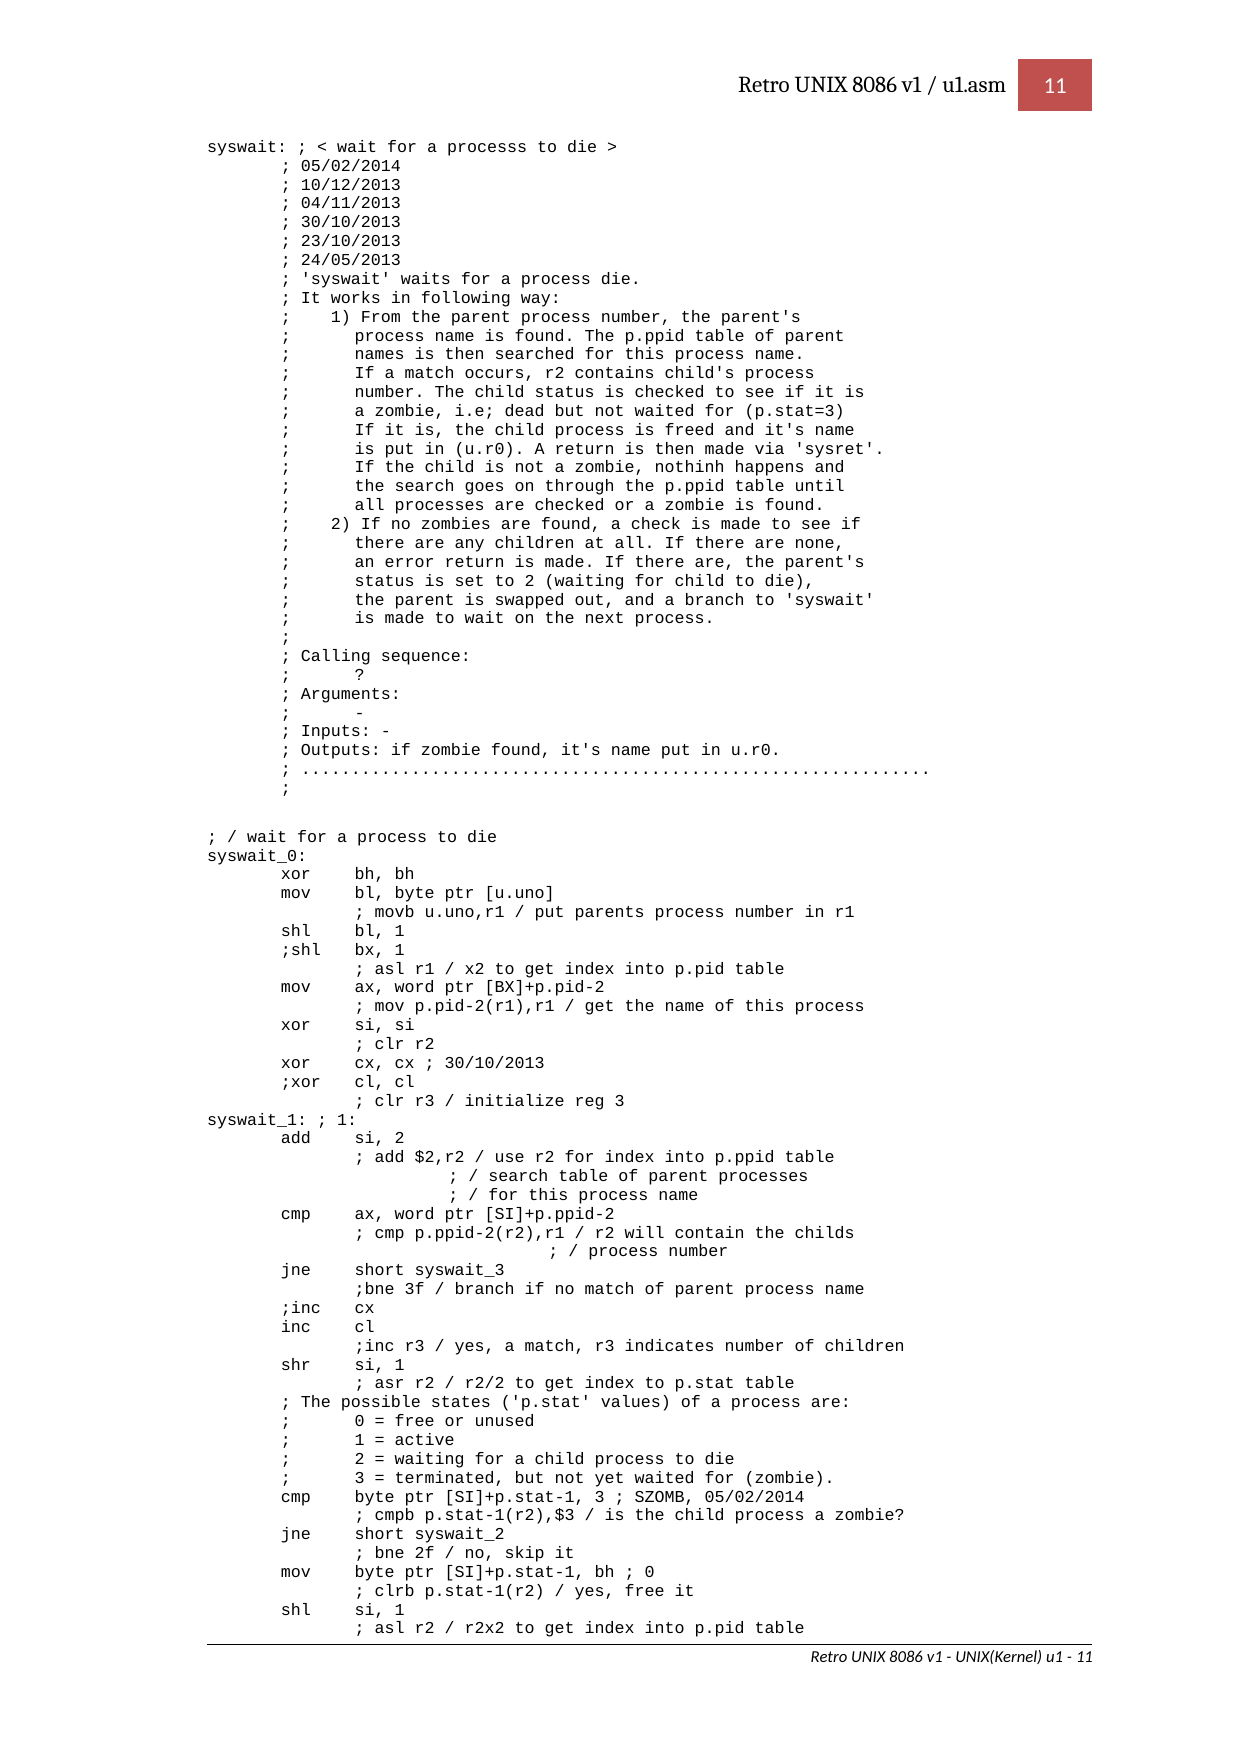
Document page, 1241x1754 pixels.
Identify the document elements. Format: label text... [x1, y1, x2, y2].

text ;inc r3 / yes, a match, r3 indicates number of children [207, 1337, 1092, 1356]
text ; / for this process name [207, 1186, 1092, 1205]
text ; 3 = terminated, but not yet waited for (zombie). [207, 1469, 1092, 1488]
text shl bl, 1 [207, 922, 1092, 941]
text ; names is then searched for this process name. [207, 346, 1092, 365]
text ; bne 2f / no, skip it [207, 1545, 1092, 1563]
text syswait: ; < wait for a processs to die > [207, 138, 1092, 157]
text jne short syswait_2 [207, 1526, 1092, 1545]
text ; is made to wait on the next process. [207, 610, 1092, 629]
text xor si, si [207, 1017, 1092, 1036]
text ; 04/11/2013 [207, 195, 1092, 214]
text ; number. The child status is checked to see if it is [207, 384, 1092, 402]
text ; the parent is swapped out, and a branch to 'syswait' [207, 591, 1092, 610]
text ; cmpb p.stat-1(r2),$3 / is the child process a zombie? [207, 1507, 1092, 1526]
text ; / search table of parent processes [207, 1168, 1092, 1186]
text ; movb u.uno,r1 / put parents process number in r1 [207, 904, 1092, 922]
text ; 05/02/2014 [207, 157, 1092, 176]
text ; ? [207, 666, 1092, 685]
text ; If it is, the child process is freed and it's name [207, 421, 1092, 440]
text ; Outputs: if zombie found, it's name put in u.r0. [207, 742, 1092, 761]
text ; 1) From the parent process number, the parent's [207, 308, 1092, 327]
text ;inc cx [207, 1299, 1092, 1318]
text ; a zombie, i.e; dead but not waited for (p.stat=3) [207, 402, 1092, 421]
text ; / process number [207, 1243, 1092, 1262]
text ; The possible states ('p.stat' values) of a process are: [207, 1394, 1092, 1413]
text ; [207, 629, 1092, 648]
text mov ax, word ptr [BX]+p.pid-2 [207, 979, 1092, 998]
text ; 30/10/2013 [207, 214, 1092, 233]
text shr si, 1 [207, 1356, 1092, 1375]
text ; there are any children at all. If there are none, [207, 534, 1092, 553]
text ; clrb p.stat-1(r2) / yes, free it [207, 1582, 1092, 1601]
text xor cx, cx ; 30/10/2013 [207, 1054, 1092, 1073]
text ; clr r3 / initialize reg 3 [207, 1092, 1092, 1111]
text ; If a match occurs, r2 contains child's process [207, 365, 1092, 384]
text syswait_0: [207, 847, 1092, 866]
text cmp ax, word ptr [SI]+p.ppid-2 [207, 1205, 1092, 1224]
text ; ............................................................... [207, 761, 1092, 779]
text ; Calling sequence: [207, 648, 1092, 666]
text ; mov p.pid-2(r1),r1 / get the name of this process [207, 998, 1092, 1017]
text ; 2) If no zombies are found, a check is made to see if [207, 516, 1092, 534]
text ; If the child is not a zombie, nothinh happens and [207, 459, 1092, 478]
text ; 2 = waiting for a child process to die [207, 1450, 1092, 1469]
text ; status is set to 2 (waiting for child to die), [207, 572, 1092, 591]
text ; Inputs: - [207, 723, 1092, 742]
text ; asl r1 / x2 to get index into p.pid table [207, 960, 1092, 979]
text ; the search goes on through the p.ppid table until [207, 478, 1092, 497]
text mov bl, byte ptr [u.uno] [207, 885, 1092, 904]
text mov byte ptr [SI]+p.stat-1, bh ; 0 [207, 1563, 1092, 1582]
text ; clr r2 [207, 1036, 1092, 1054]
text syswait_1: ; 1: [207, 1111, 1092, 1130]
text jne short syswait_3 [207, 1262, 1092, 1281]
text ; an error return is made. If there are, the parent's [207, 553, 1092, 572]
text add si, 2 [207, 1130, 1092, 1149]
text ; - [207, 704, 1092, 723]
text inc cl [207, 1318, 1092, 1337]
text ; 'syswait' waits for a process die. [207, 271, 1092, 289]
text xor bh, bh [207, 866, 1092, 885]
text ; process name is found. The p.ppid table of parent [207, 327, 1092, 346]
text shl si, 1 [207, 1601, 1092, 1620]
text ; It works in following way: [207, 289, 1092, 308]
text ;shl bx, 1 [207, 941, 1092, 960]
text ; all processes are checked or a zombie is found. [207, 497, 1092, 516]
text ; cmp p.ppid-2(r2),r1 / r2 will contain the childs [207, 1224, 1092, 1243]
text ; 23/10/2013 [207, 233, 1092, 252]
text ; 0 = free or unused [207, 1413, 1092, 1432]
text ; asr r2 / r2/2 to get index to p.stat table [207, 1375, 1092, 1394]
text ;bne 3f / branch if no match of parent process name [207, 1281, 1092, 1299]
text ; [207, 779, 1092, 798]
text ; Arguments: [207, 685, 1092, 704]
text ; asl r2 / r2x2 to get index into p.pid table [207, 1620, 1092, 1639]
text ; 10/12/2013 [207, 176, 1092, 195]
text ; 24/05/2013 [207, 252, 1092, 271]
text ; / wait for a process to die [207, 828, 1092, 847]
text ; add $2,r2 / use r2 for index into p.ppid table [207, 1149, 1092, 1168]
text ;xor cl, cl [207, 1073, 1092, 1092]
text ; 1 = active [207, 1432, 1092, 1450]
text cmp byte ptr [SI]+p.stat-1, 3 ; SZOMB, 05/02/2014 [207, 1488, 1092, 1507]
text ; is put in (u.r0). A return is then made via 'sysret'. [207, 440, 1092, 459]
